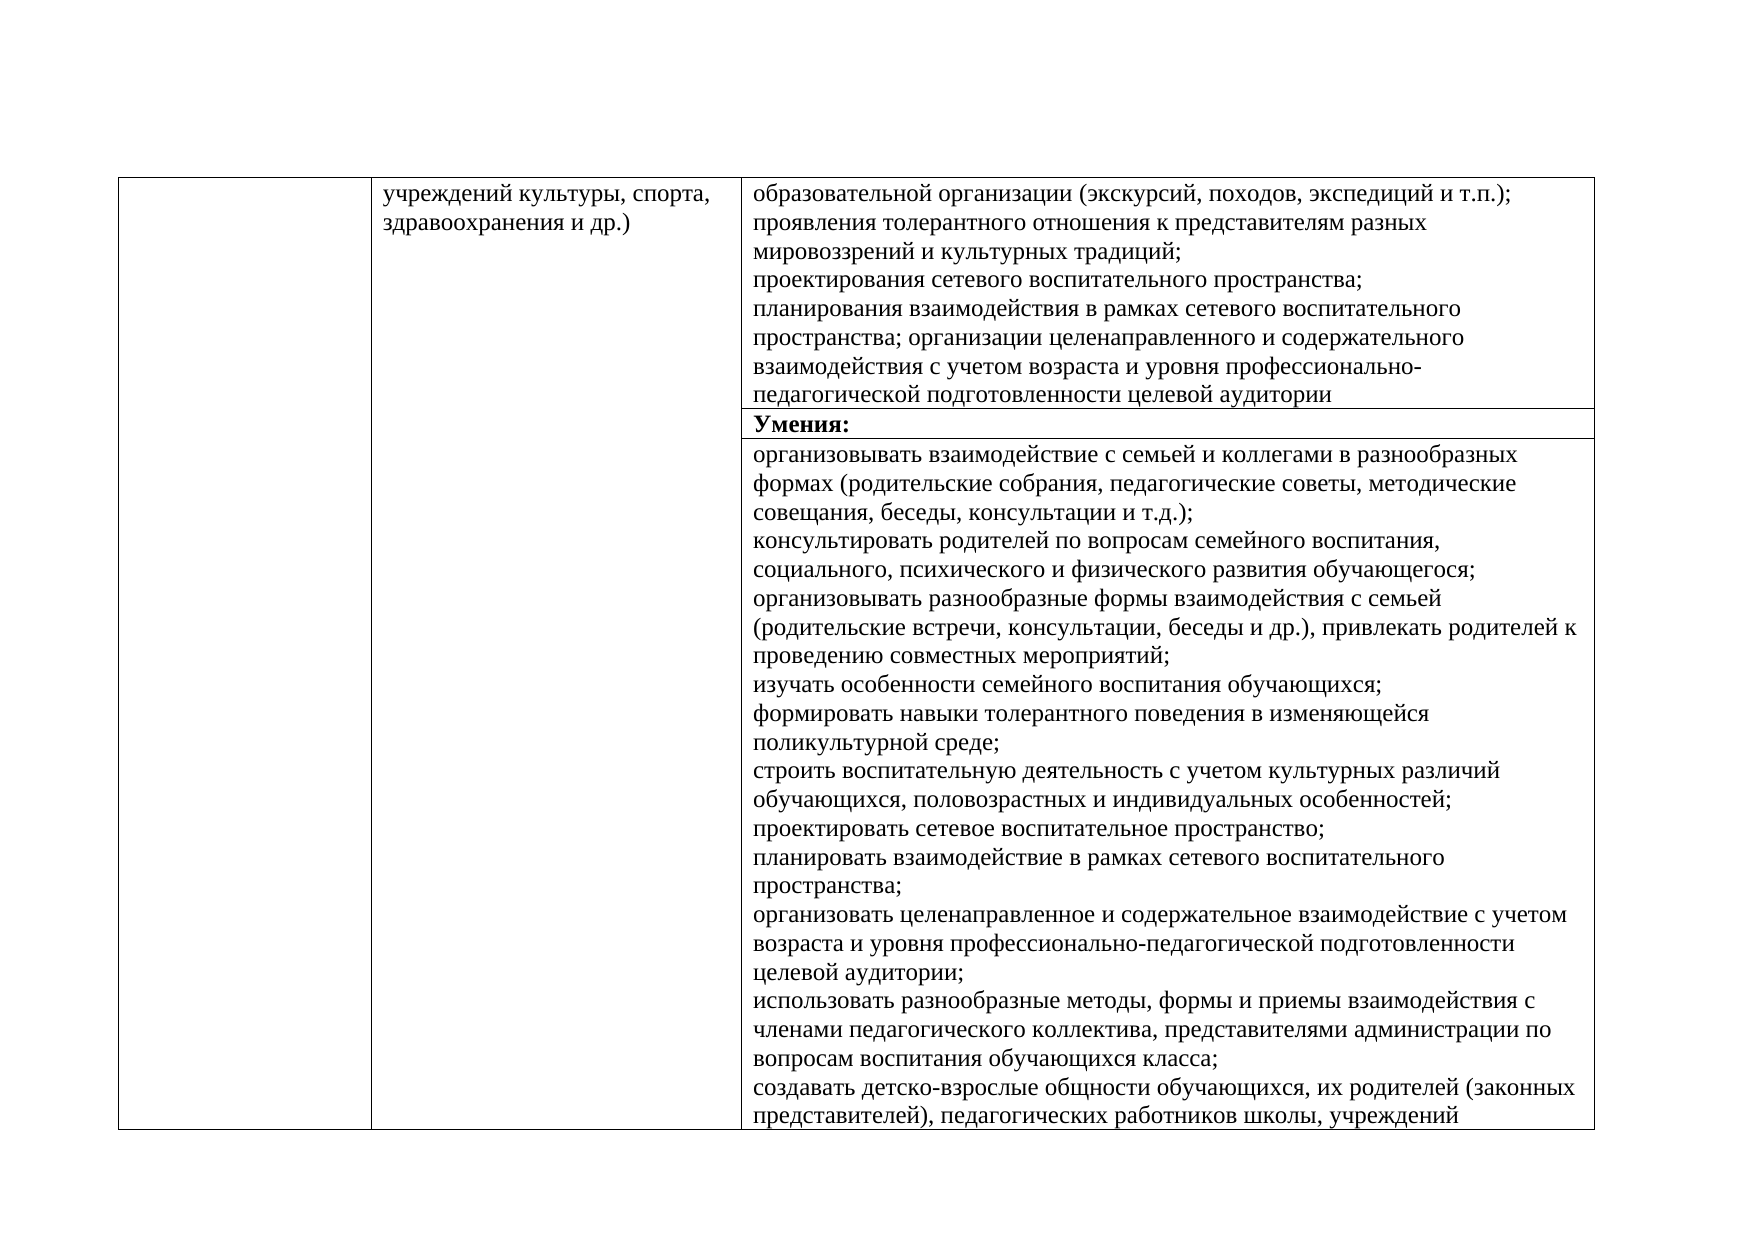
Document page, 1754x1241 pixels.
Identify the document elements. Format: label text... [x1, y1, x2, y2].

table_cell Умения: [742, 409, 1594, 438]
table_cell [742, 178, 1594, 408]
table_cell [742, 439, 1594, 1129]
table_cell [372, 178, 741, 1129]
